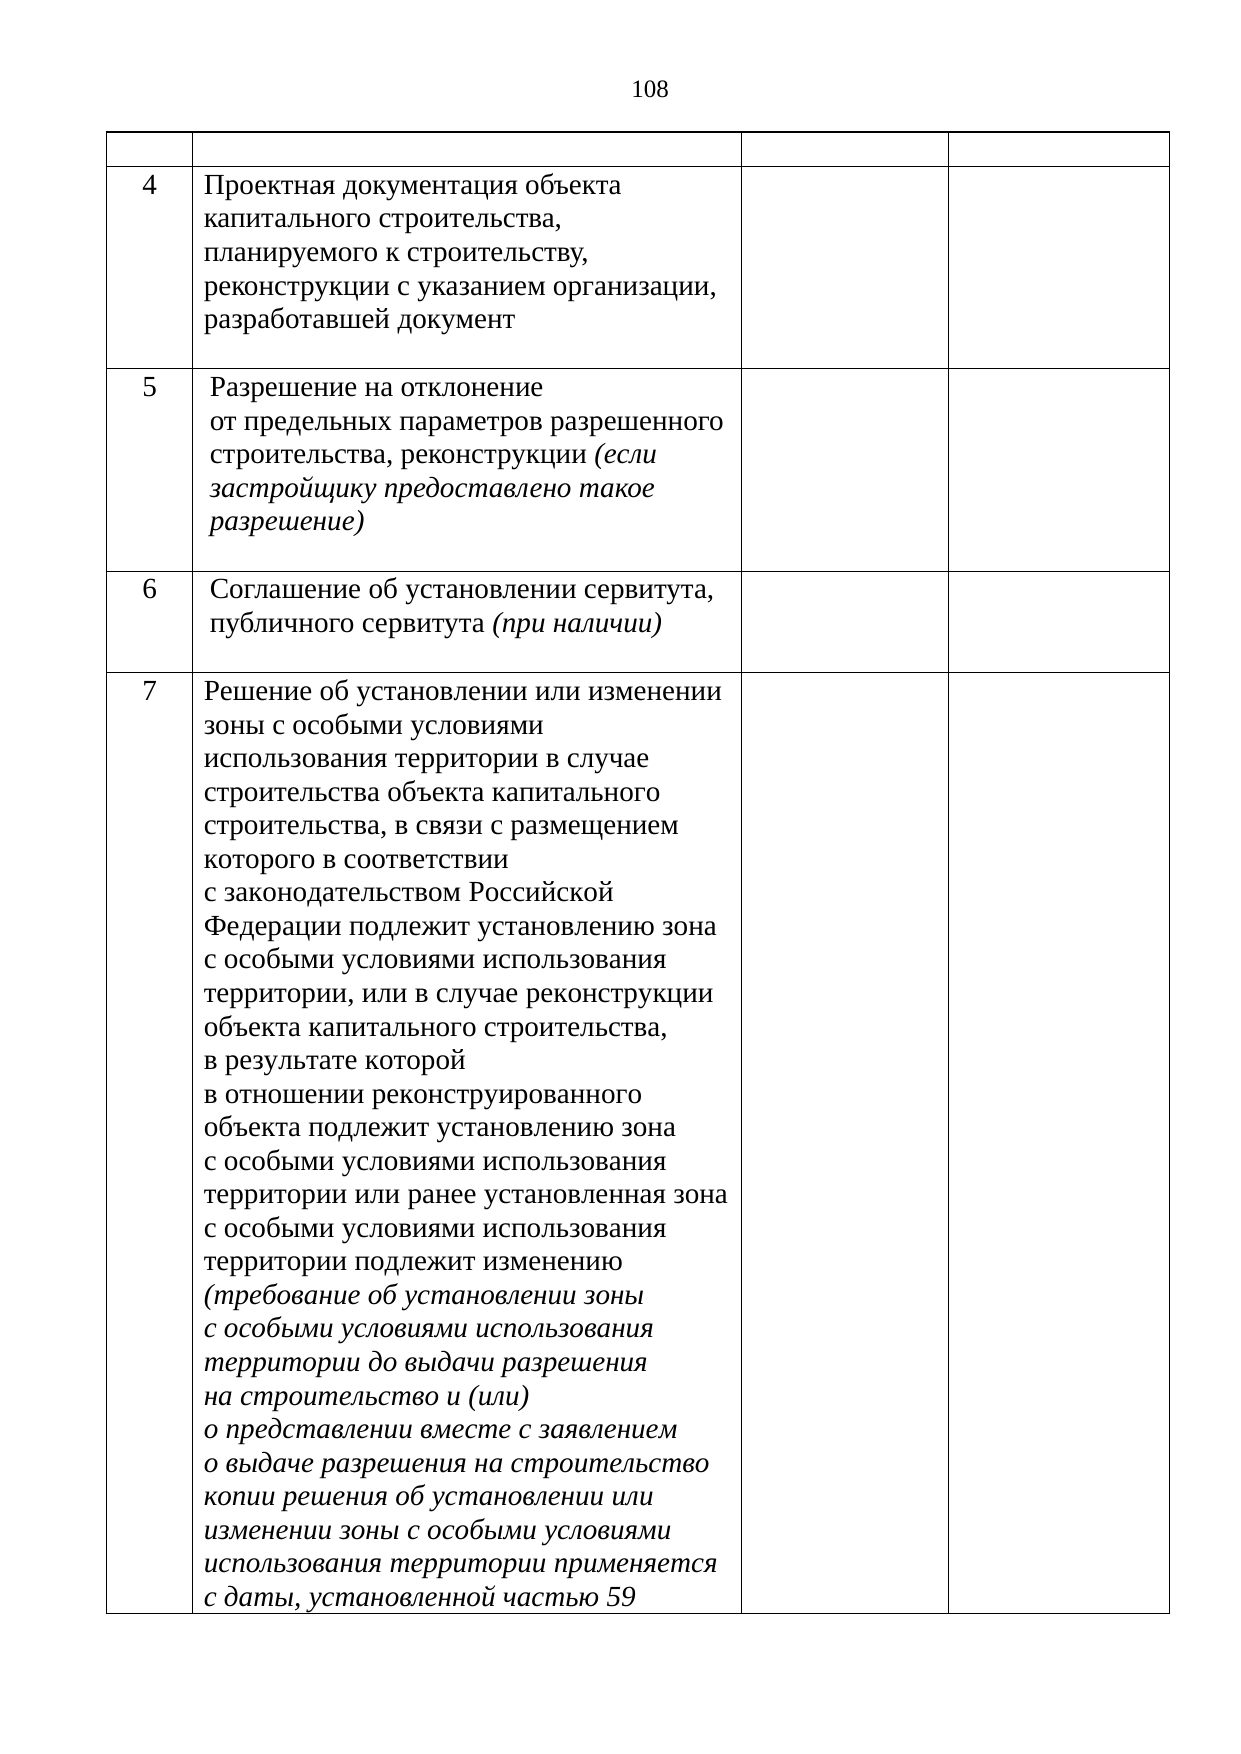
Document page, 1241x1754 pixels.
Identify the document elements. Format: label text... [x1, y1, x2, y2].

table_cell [193, 673, 741, 1612]
table_cell Соглашение об установлении сервитута, публичного сервитута (при наличии) [193, 572, 741, 672]
table_cell [949, 572, 1169, 672]
table_cell 6 [107, 572, 192, 672]
table_cell 4 [107, 167, 192, 368]
table_cell 5 [107, 369, 192, 571]
table_cell [949, 167, 1169, 368]
table_cell [742, 369, 948, 571]
table_cell [742, 572, 948, 672]
table_cell [949, 369, 1169, 571]
table_cell [949, 133, 1169, 166]
table_cell 3 [107, 133, 192, 166]
table_cell Проектная документация объекта капитального строительства, планируемого к строительству, реконструкции с указанием организации, разработавшей документ [193, 167, 741, 368]
table_cell Разрешение на отклонение от предельных параметров разрешенного строительства, реконструкции (если застройщику предоставлено такое разрешение) [193, 369, 741, 571]
table_cell [742, 133, 948, 166]
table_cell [193, 133, 741, 166]
table_cell 7 [107, 673, 192, 1612]
table_cell [742, 673, 948, 1612]
table_cell [949, 673, 1169, 1612]
table_cell [742, 167, 948, 368]
